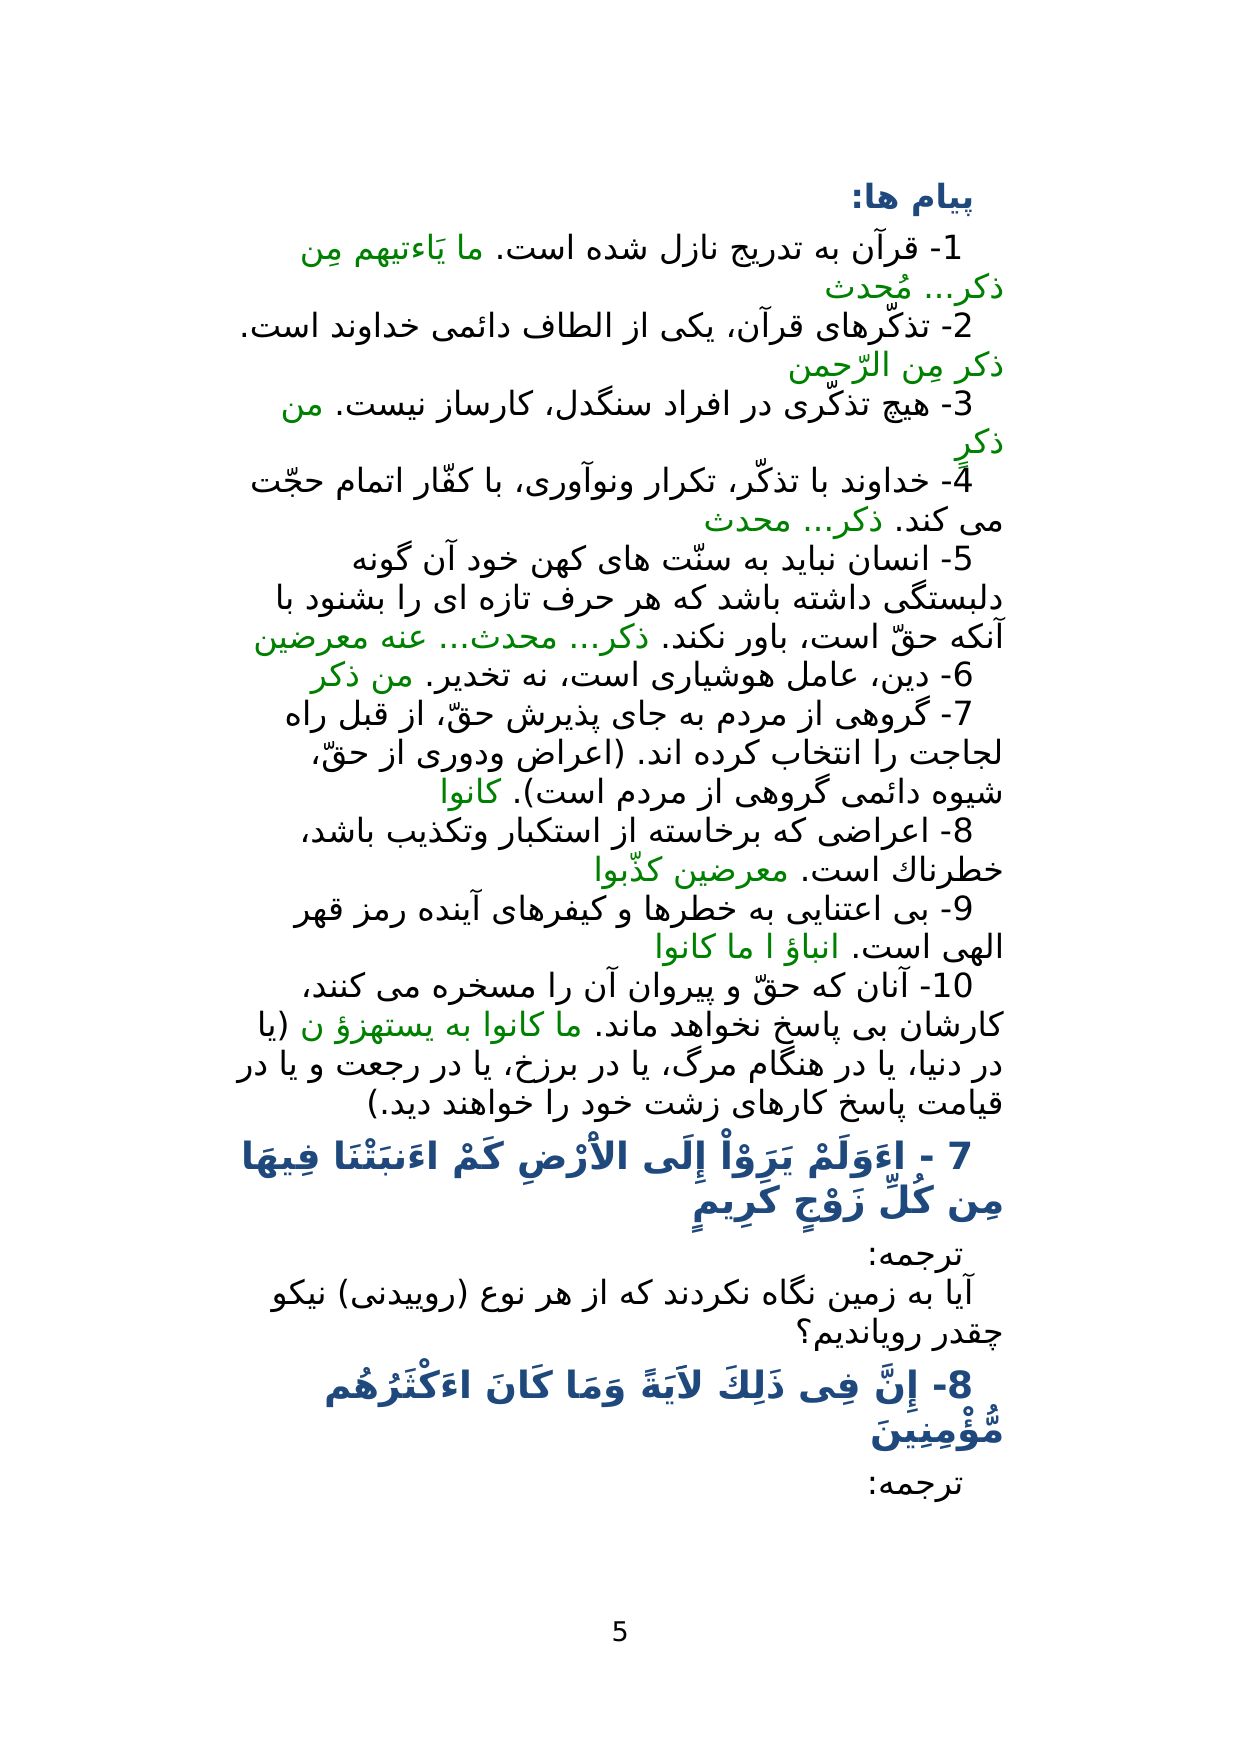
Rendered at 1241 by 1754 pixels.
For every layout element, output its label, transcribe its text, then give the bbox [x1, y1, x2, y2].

text 3- هيچ تذكّرى در افراد سنگدل، كارساز نيست. من ذكرٍ [236, 384, 1004, 462]
text 4- خداوند با تذكّر، تكرار ونوآورى، با كفّار اتمام حجّت مى كند. ذكر... محدث [236, 462, 1004, 539]
text آيا به زمين نگاه نكردند كه از هر نوع (روييدنى) نيكو چقدر رويانديم؟ [236, 1273, 1004, 1351]
text 7- گروهى از مردم به جاى پذيرش حقّ، از قبل راه لجاجت را انتخاب كرده اند. (اعراض ودورى از حقّ، شيوه دائمى گروهى از مردم است). كانوا [236, 695, 1004, 811]
text ترجمه: [236, 1234, 1004, 1273]
subtitle پيام ها: [236, 177, 1004, 216]
text 9- بى اعتنايى به خطرها و كيفرهاى آينده رمز قهر الهى است. انباؤ ا ما كانوا [236, 889, 1004, 967]
text 6- دين، عامل هوشيارى است، نه تخدير. من ذكر [236, 656, 1004, 695]
subtitle 7 - اءَوَلَمْ يَرَوْاْ إِلَى الاَْرْضِ كَمْ اءَنبَتْنَا فِيهَا مِن كُلِّ زَوْجٍ كَرِيمٍ [236, 1135, 1004, 1222]
text 1- قرآن به تدريج نازل شده است. ما يَاءتيهم مِن ذكر... مُحدث [236, 228, 1004, 306]
subtitle 8- إِنَّ فِى ذَلِكَ لاََيَةً وَمَا كَانَ اءَكْثَرُهُم مُّؤْمِنِينَ [236, 1363, 1004, 1451]
text 10- آنان كه حقّ و پيروان آن را مسخره مى كنند، كارشان بى پاسخ نخواهد ماند. ما كانوا به يستهزؤ ن (يا در دنيا، يا در هنگام مرگ، يا در برزخ، يا در رجعت و يا در قيامت پاسخ كارهاى زشت خود را خواهند ديد.) [236, 967, 1004, 1122]
text 8- اعراضى كه برخاسته از استكبار وتكذيب باشد، خطرناك است. معرضين كذّبوا [236, 811, 1004, 889]
text 2- تذكّرهاى قرآن، يكى از الطاف دائمى خداوند است. ذكر مِن الرّحمن [236, 306, 1004, 384]
text 5- انسان نبايد به سنّت هاى كهن خود آن گونه دلبستگى داشته باشد كه هر حرف تازه اى را بشنود با آنكه حقّ است، باور نكند. ذكر... محدث... عنه معرضين [236, 539, 1004, 656]
text ترجمه: [236, 1463, 1004, 1502]
